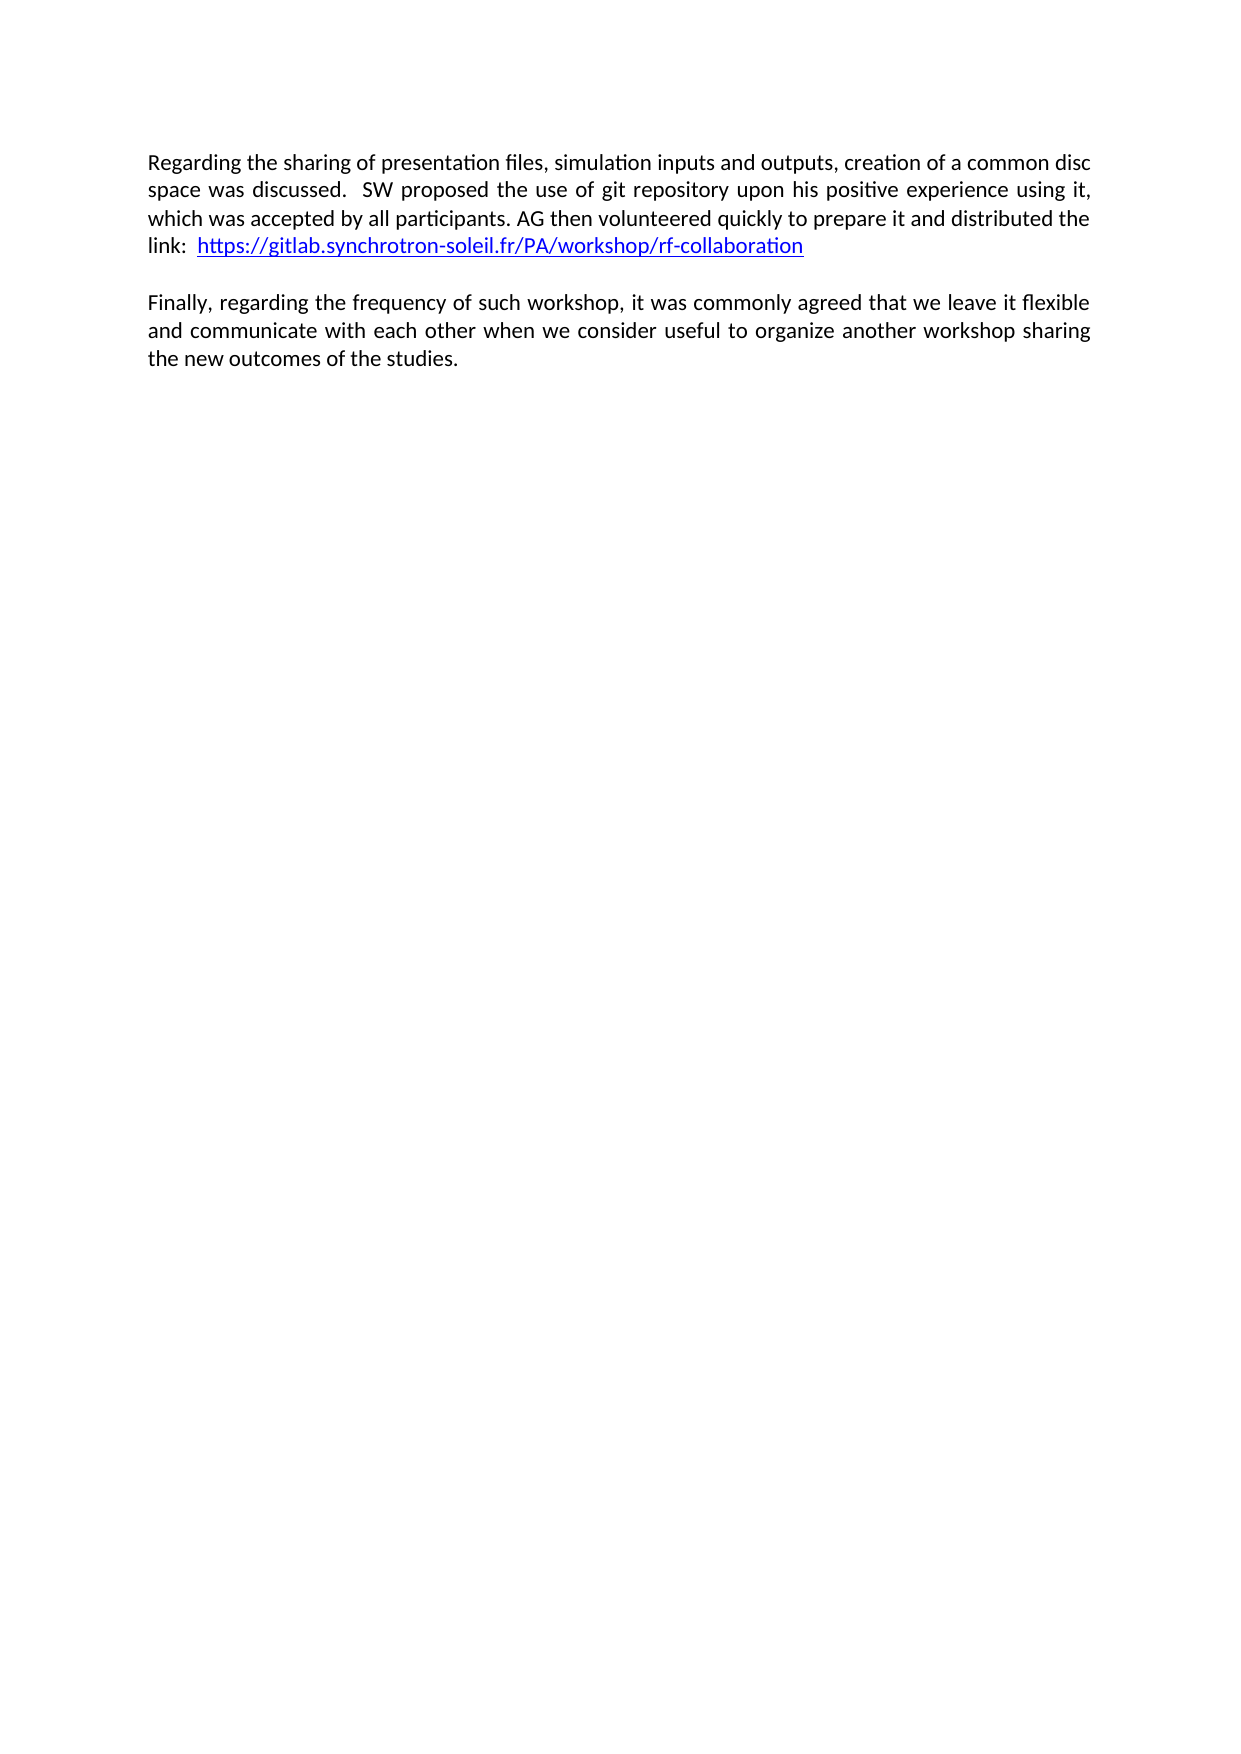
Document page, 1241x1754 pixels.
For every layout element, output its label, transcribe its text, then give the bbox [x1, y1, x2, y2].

text Finally, regarding the frequency of such workshop, it was commonly agreed that we leave it flexible and communicate with each other when we consider useful to organize another workshop sharing the new outcomes of the studies. [148, 288, 1093, 372]
text Regarding the sharing of presentation files, simulation inputs and outputs, creation of a common disc space was discussed. SW proposed the use of git repository upon his positive experience using it, which was accepted by all participants. AG then volunteered quickly to prepare it and distributed the link: https://gitlab.synchrotron-soleil.fr/PA/workshop/rf-collaboration [148, 148, 1093, 260]
